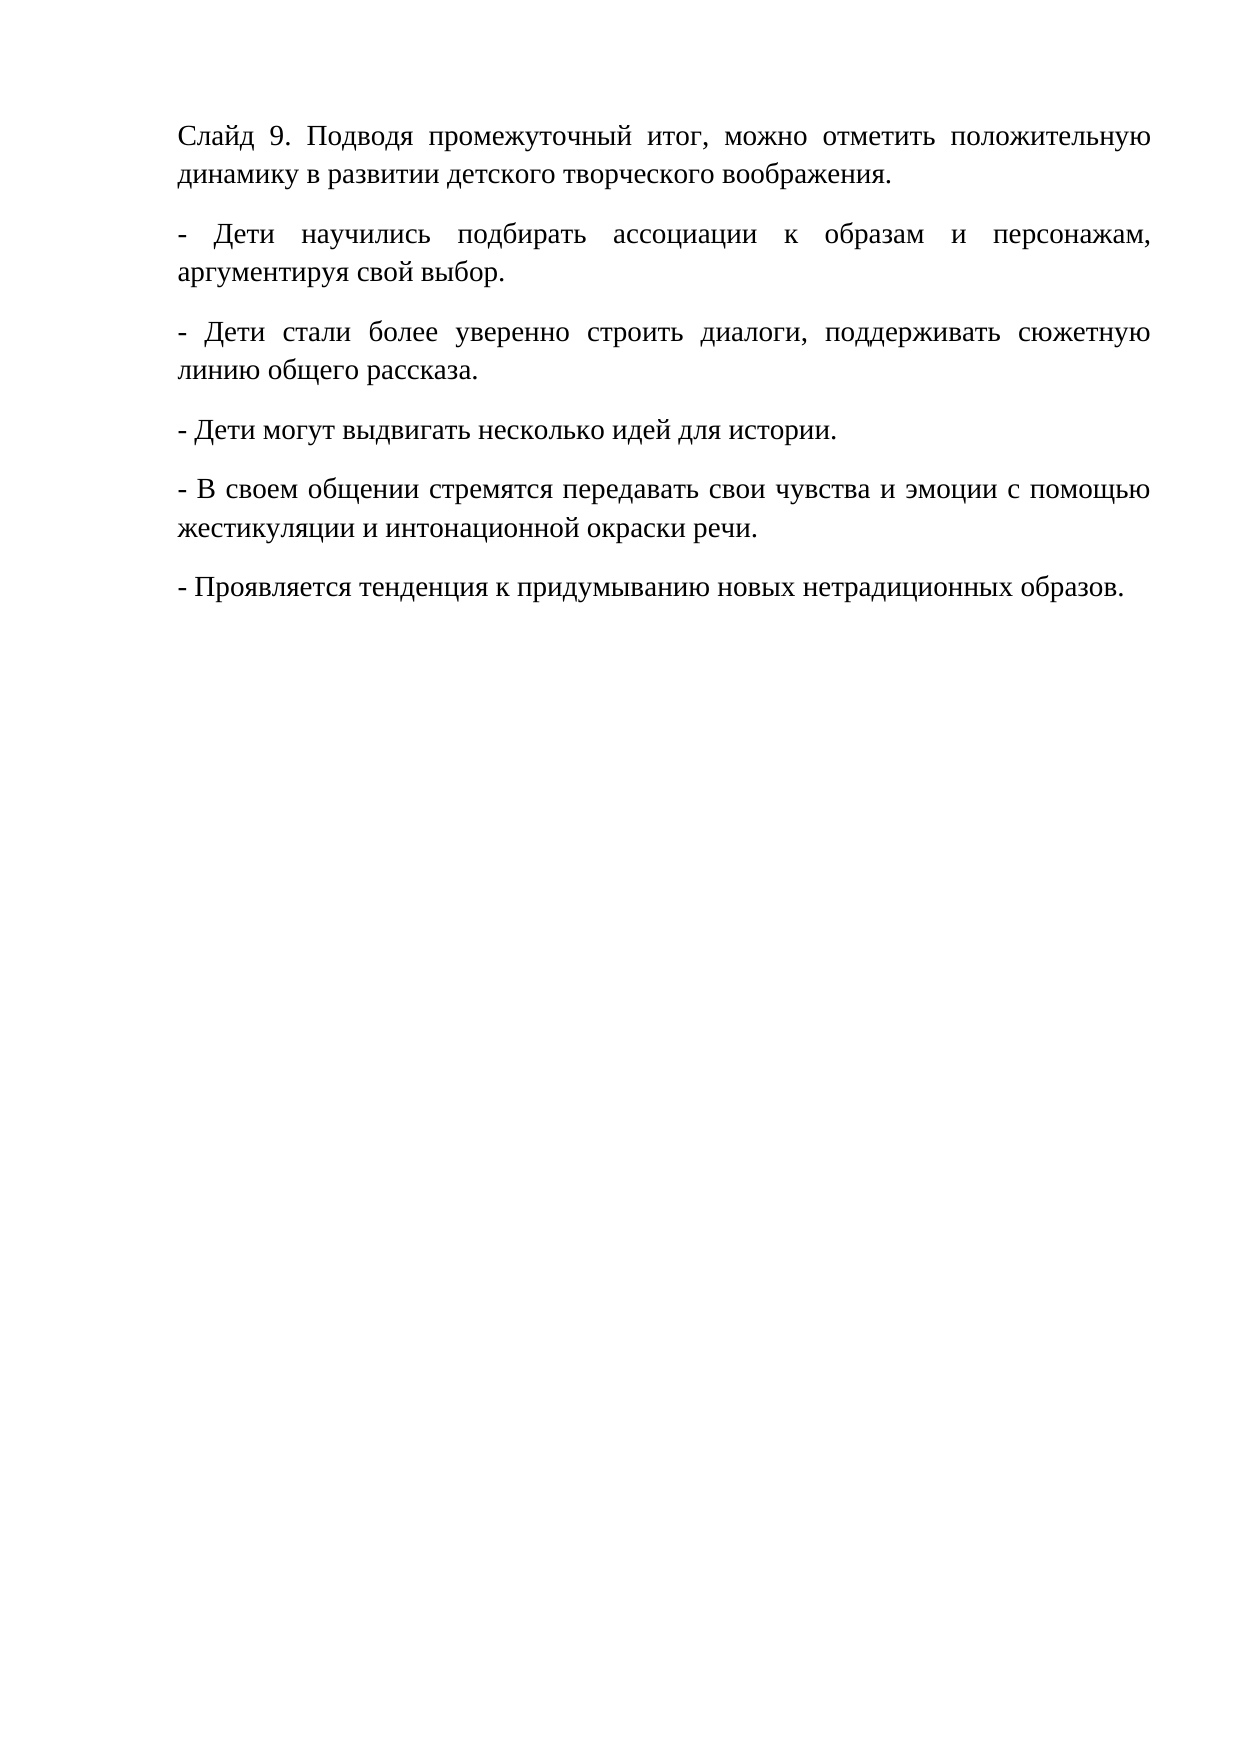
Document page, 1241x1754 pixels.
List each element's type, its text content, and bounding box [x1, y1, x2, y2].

text Слайд 9. Подводя промежуточный итог, можно отметить положительную динамику в развитии детского творческого воображения. [177, 118, 1152, 190]
text - В своем общении стремятся передавать свои чувства и эмоции с помощью жестикуляции и интонационной окраски речи. [177, 471, 1152, 543]
text - Дети могут выдвигать несколько идей для истории. [177, 412, 1152, 445]
text - Дети стали более уверенно строить диалоги, поддерживать сюжетную линию общего рассказа. [177, 314, 1152, 386]
text - Проявляется тенденция к придумыванию новых нетрадиционных образов. [177, 569, 1152, 603]
text - Дети научились подбирать ассоциации к образам и персонажам, аргументируя свой выбор. [177, 216, 1152, 288]
